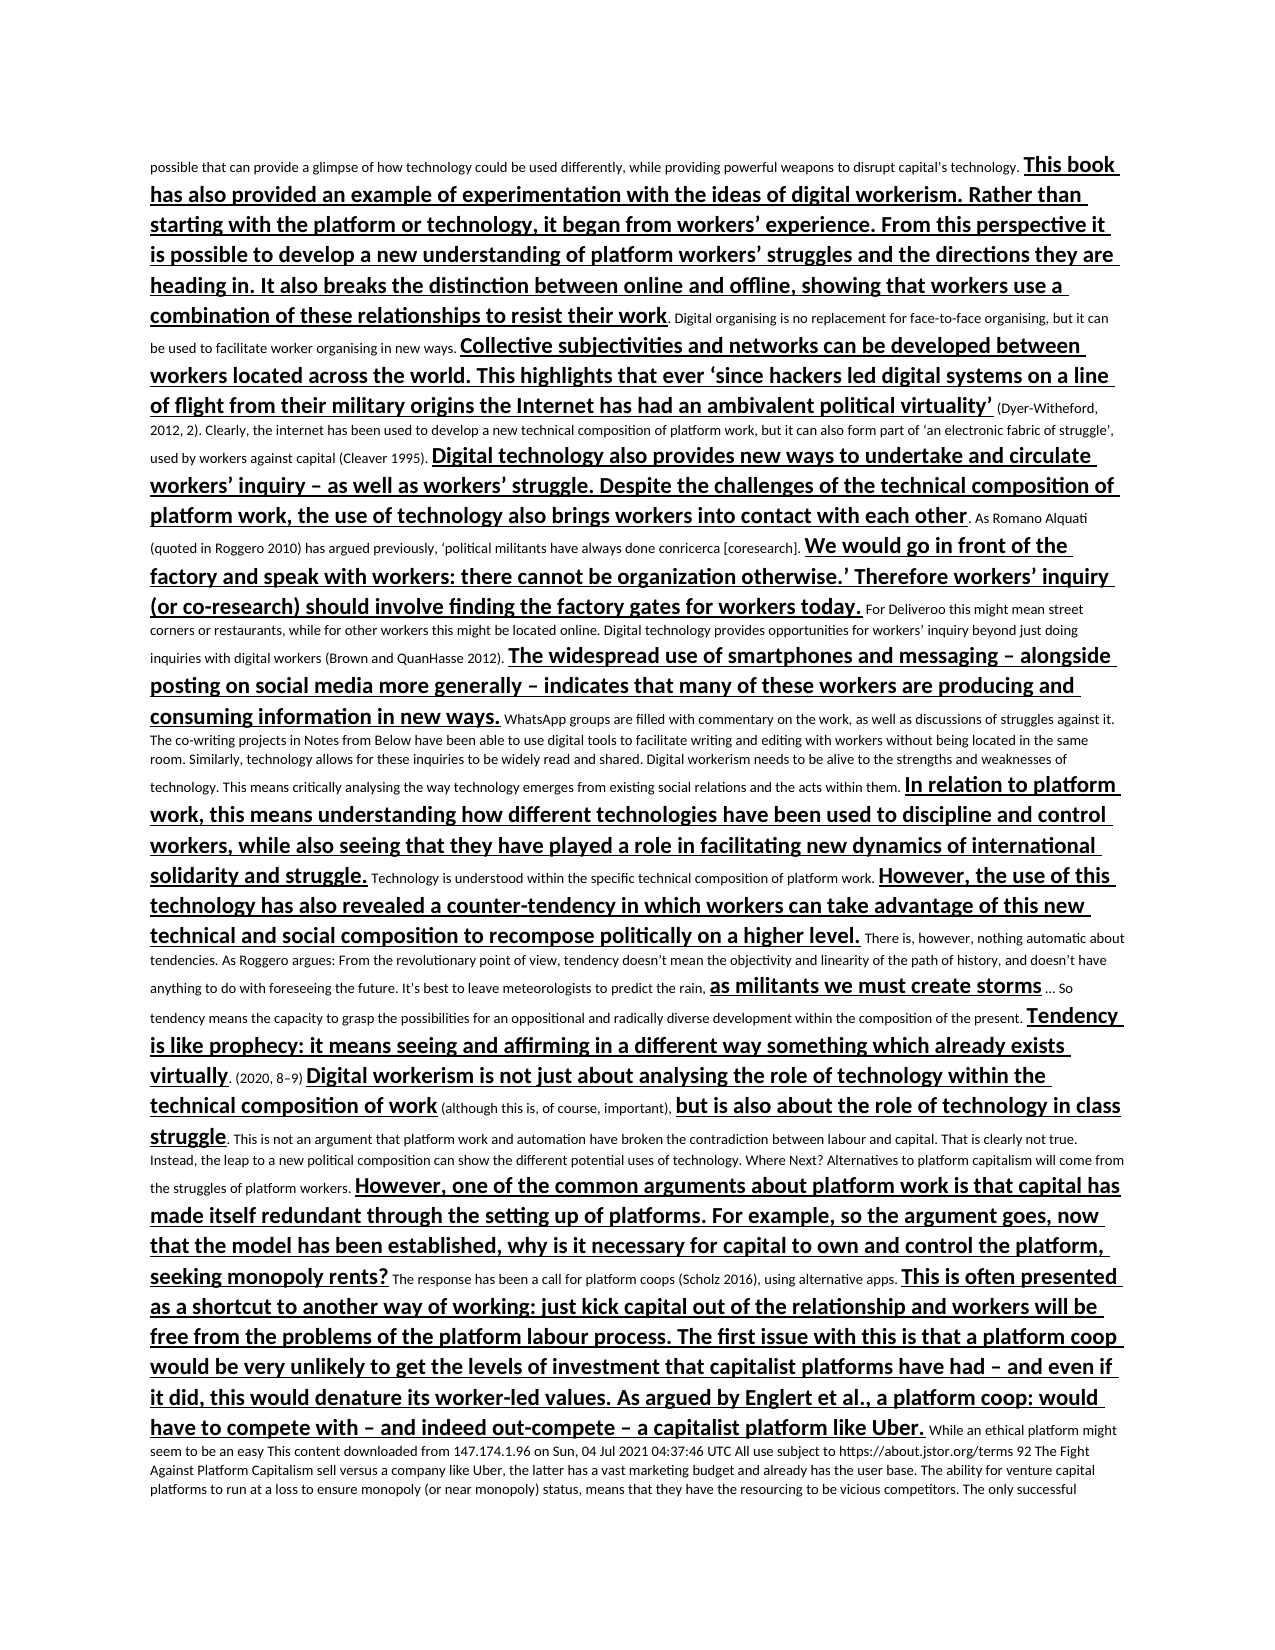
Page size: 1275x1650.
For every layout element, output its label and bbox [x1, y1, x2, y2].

text [150, 150, 1125, 1498]
